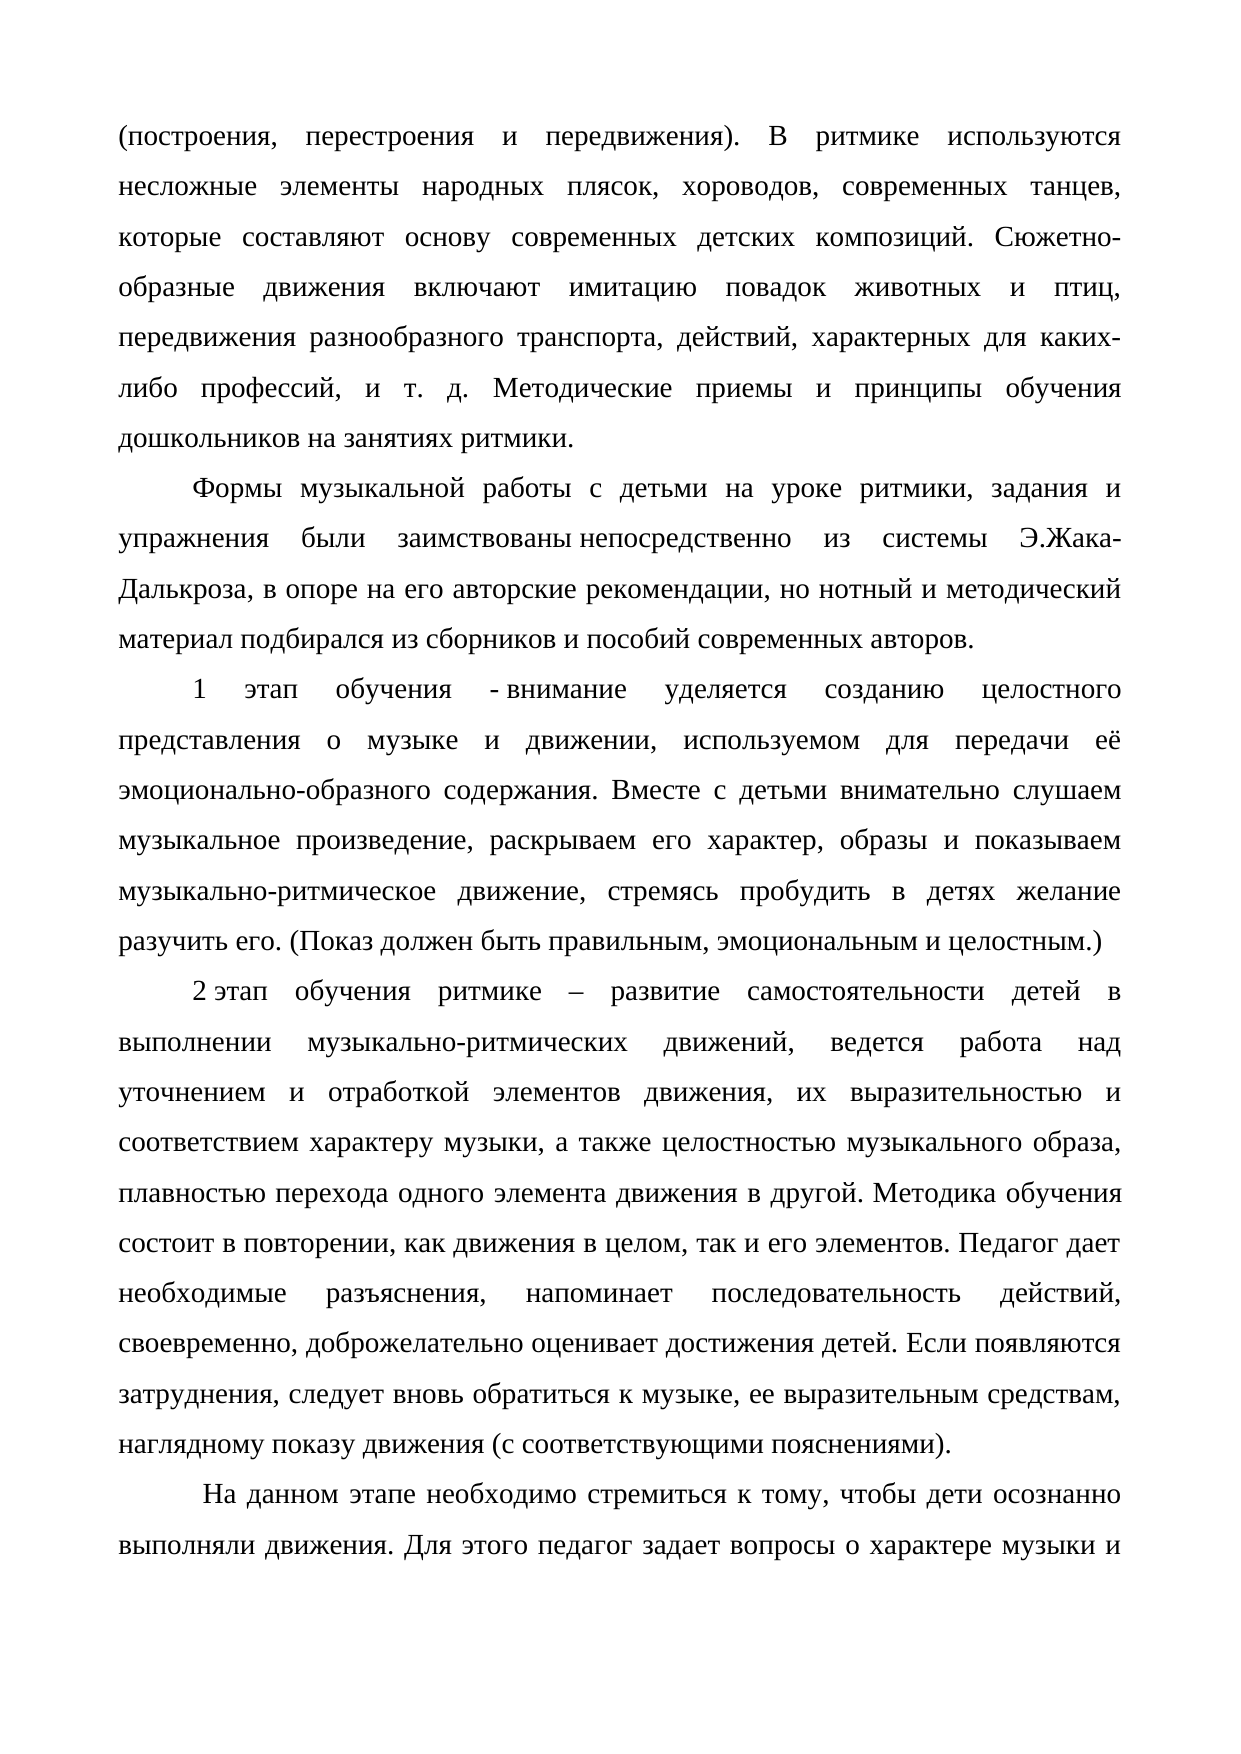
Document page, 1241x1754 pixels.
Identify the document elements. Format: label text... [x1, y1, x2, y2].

text Формы музыкальной работы с детьми на уроке ритмики, задания и упражнения были заимствованы непосредственно из системы Э.Жака-Далькроза, в опоре на его авторские рекомендации, но нотный и методический материал подбирался из сборников и пособий современных авторов. [118, 470, 1122, 655]
text 1 этап обучения - внимание уделяется созданию целостного представления о музыке и движении, используемом для передачи её эмоционально-образного содержания. Вместе с детьми внимательно слушаем музыкальное произведение, раскрываем его характер, образы и показываем музыкально-ритмическое движение, стремясь пробудить в детях желание разучить его. (Показ должен быть правильным, эмоциональным и целостным.) [118, 672, 1122, 957]
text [118, 1477, 1122, 1560]
text 2 этап обучения ритмике – развитие самостоятельности детей в выполнении музыкально-ритмических движений, ведется работа над уточнением и отработкой элементов движения, их выразительностью и соответствием характеру музыки, а также целостностью музыкального образа, плавностью перехода одного элемента движения в другой. Методика обучения состоит в повторении, как движения в целом, так и его элементов. Педагог дает необходимые разъяснения, напоминает последовательность действий, своевременно, доброжелательно оценивает достижения детей. Если появляются затруднения, следует вновь обратиться к музыке, ее выразительным средствам, наглядному показу движения (с соответствующими пояснениями). [118, 973, 1122, 1460]
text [118, 118, 1122, 453]
